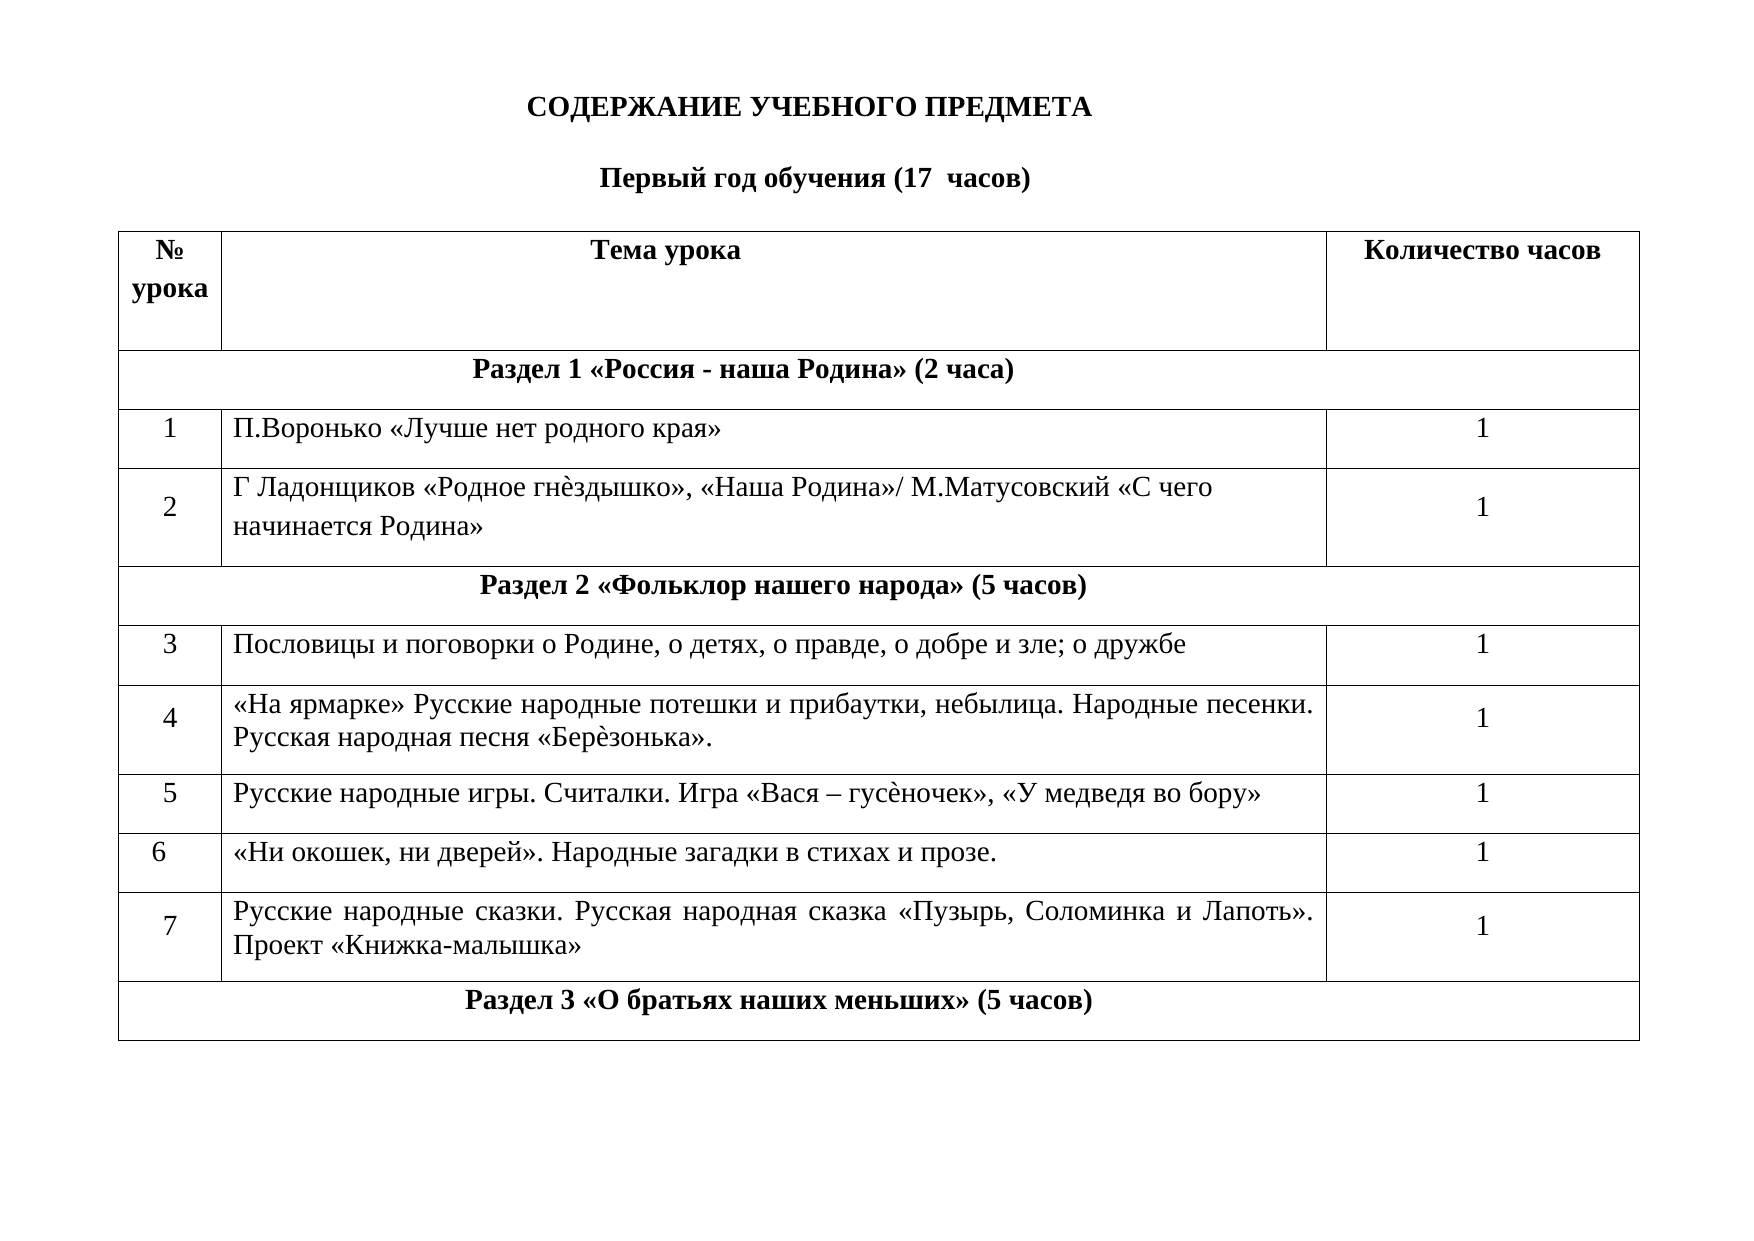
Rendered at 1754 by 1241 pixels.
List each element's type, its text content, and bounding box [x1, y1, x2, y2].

text Первый год обучения (17 часов) [118, 160, 1636, 193]
table_cell 1 [119, 410, 221, 468]
table_header Тема урока [222, 232, 1326, 350]
table_cell «На ярмарке» Русские народные потешки и прибаутки, небылица. Народные песенки. Русская народная песня «Берѐзонька». [222, 686, 1326, 774]
table_cell Раздел 1 «Россия - наша Родина» (2 часа) [119, 351, 1639, 409]
table_cell 5 [119, 775, 221, 833]
table_cell П.Воронько «Лучше нет родного края» [222, 410, 1326, 468]
table_cell Раздел 3 «О братьях наших меньших» (5 часов) [119, 982, 1639, 1040]
table_cell 1 [1327, 775, 1639, 833]
table_cell 3 [119, 626, 221, 685]
table_header № урока [119, 232, 221, 350]
table_cell Русские народные игры. Считалки. Игра «Вася – гусѐночек», «У медведя во бору» [222, 775, 1326, 833]
table_cell 7 [119, 893, 221, 981]
text Содержание учебного предмета [118, 89, 1636, 122]
table_cell «Ни окошек, ни дверей». Народные загадки в стихах и прозе. [222, 834, 1326, 892]
table_cell 1 [1327, 469, 1639, 566]
table_cell 6 [119, 834, 221, 892]
table_header Количество часов [1327, 232, 1639, 350]
table_cell Г Ладонщиков «Родное гнѐздышко», «Наша Родина»/ М.Матусовский «С чего начинается Родина» [222, 469, 1326, 566]
table_cell 2 [119, 469, 221, 566]
table_cell 1 [1327, 893, 1639, 981]
table_cell 4 [119, 686, 221, 774]
table_cell 1 [1327, 410, 1639, 468]
table_cell Русские народные сказки. Русская народная сказка «Пузырь, Соломинка и Лапоть». Проект «Книжка-малышка» [222, 893, 1326, 981]
table_cell Пословицы и поговорки о Родине, о детях, о правде, о добре и зле; о дружбе [222, 626, 1326, 685]
table_cell Раздел 2 «Фольклор нашего народа» (5 часов) [119, 567, 1639, 625]
table_cell 1 [1327, 686, 1639, 774]
table_cell 1 [1327, 626, 1639, 685]
table_cell 1 [1327, 834, 1639, 892]
